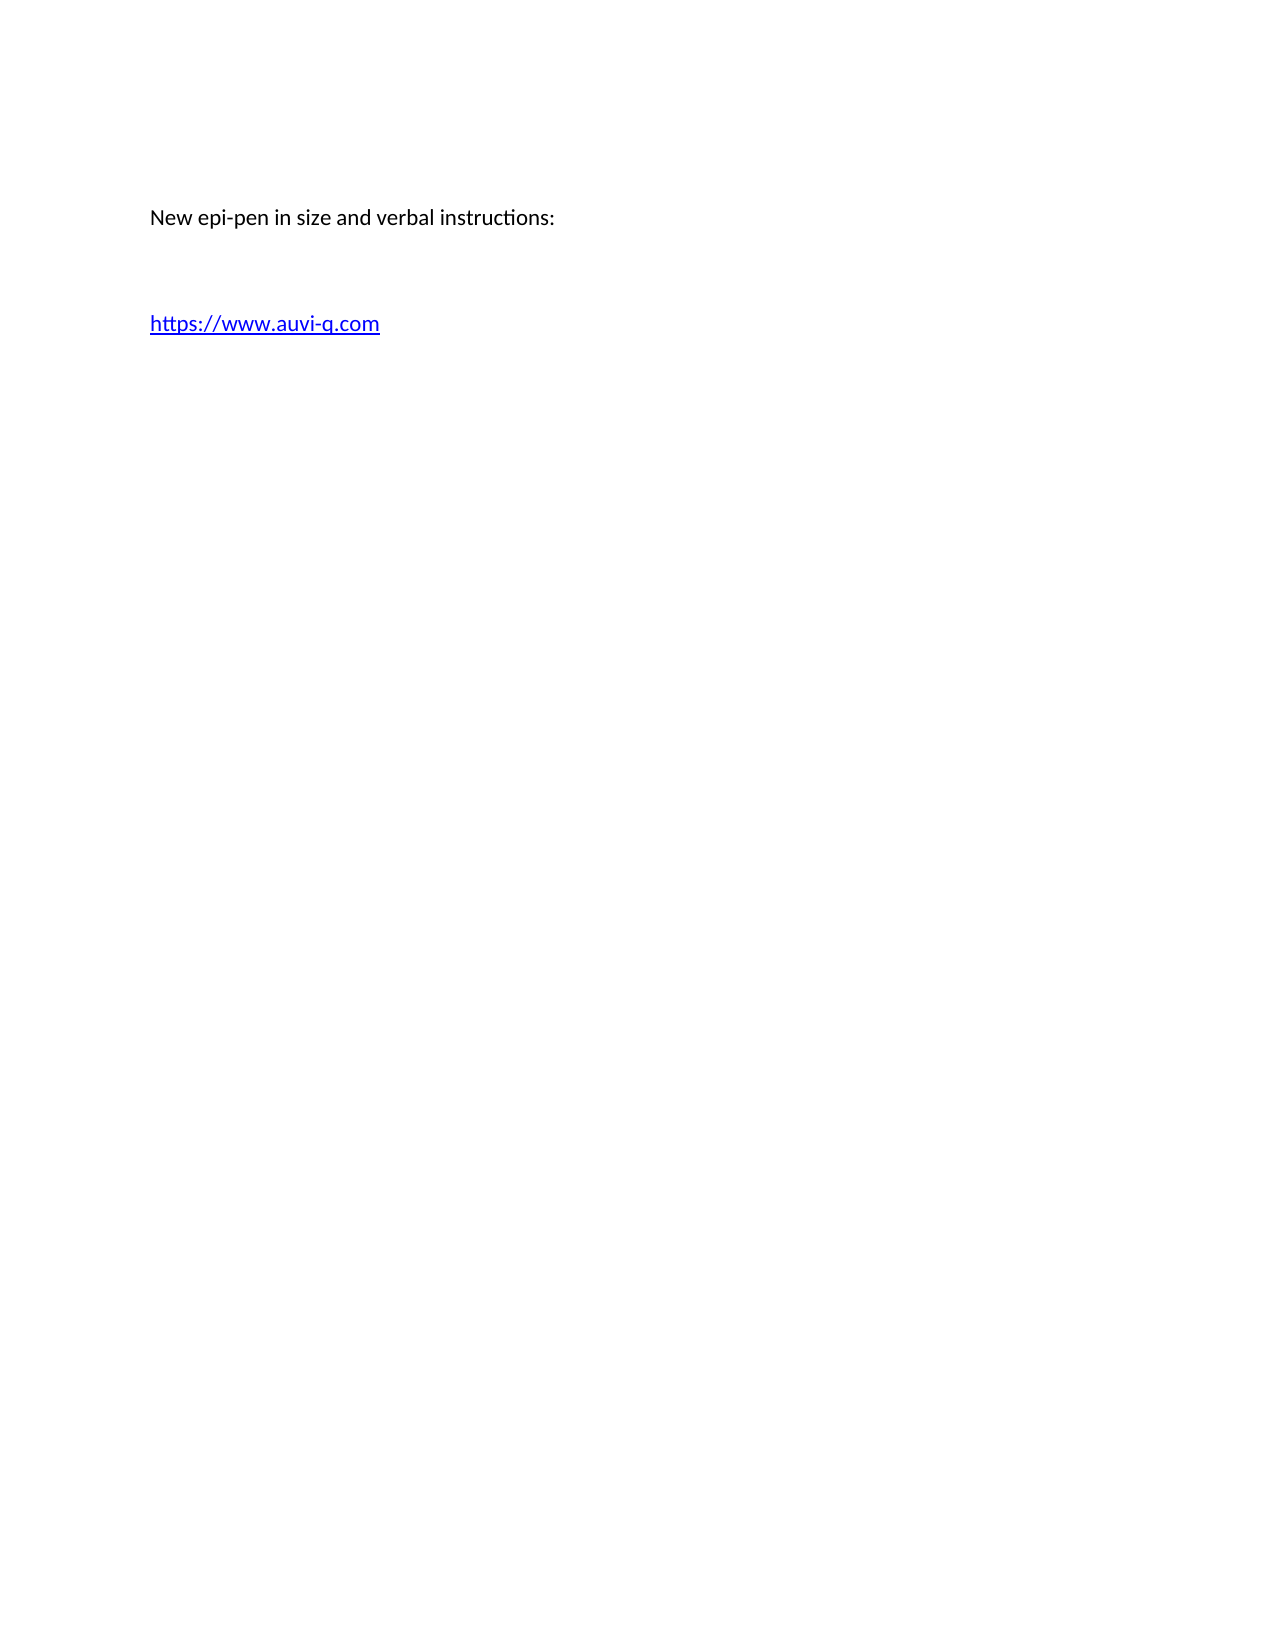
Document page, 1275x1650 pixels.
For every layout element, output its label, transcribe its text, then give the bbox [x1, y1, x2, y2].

text https://www.auvi-q.com [150, 309, 1125, 337]
text New epi-pen in size and verbal instructions: [150, 203, 1125, 231]
